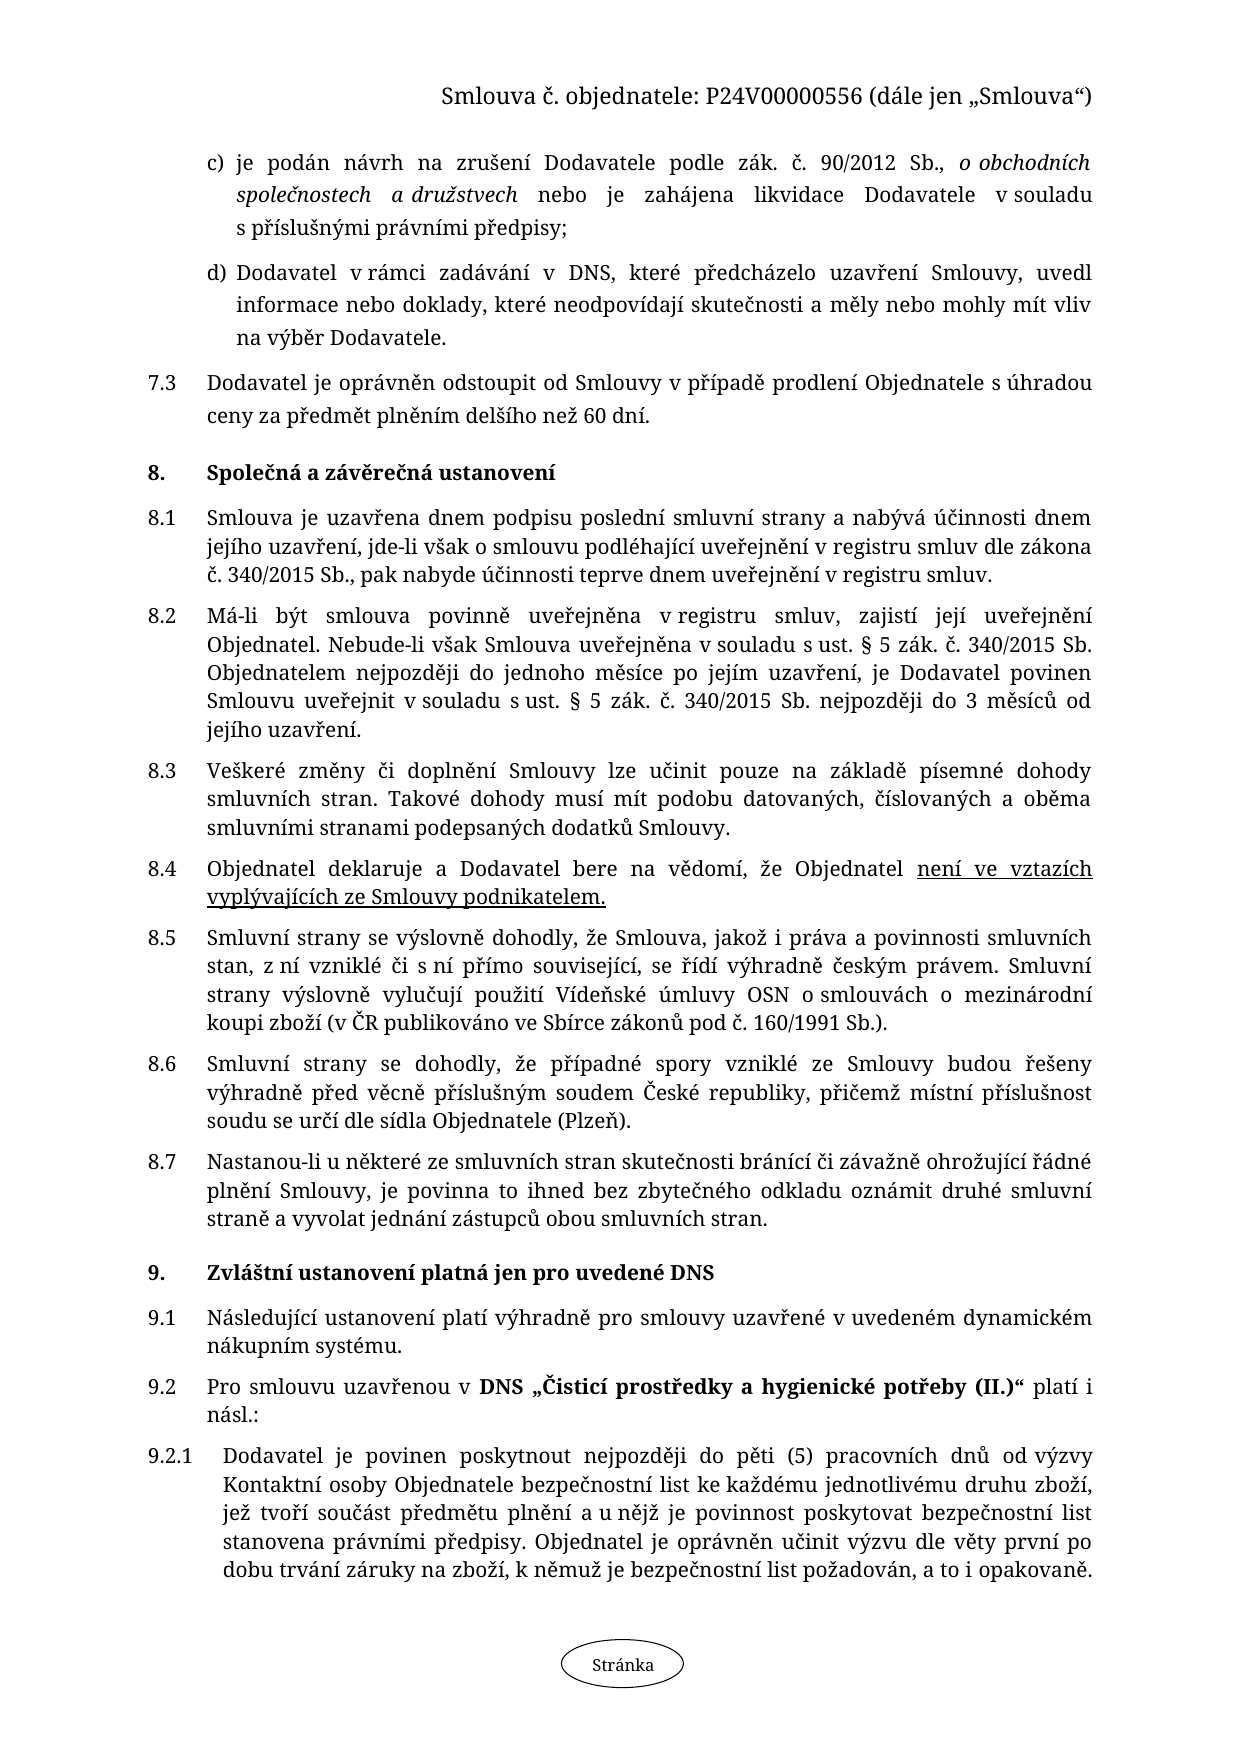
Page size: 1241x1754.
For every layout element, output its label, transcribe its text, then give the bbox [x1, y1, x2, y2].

list Smluvní strany se dohodly, že případné spory vzniklé ze Smlouvy budou řešeny výhradně před věcně příslušným soudem České republiky, přičemž místní příslušnost soudu se určí dle sídla Objednatele (Plzeň). [148, 1049, 1093, 1135]
list Dodavatel je oprávněn odstoupit od Smlouvy v případě prodlení Objednatele s úhradou ceny za předmět plněním delšího než 60 dní. [148, 368, 1093, 429]
list Veškeré změny či doplnění Smlouvy lze učinit pouze na základě písemné dohody smluvních stran. Takové dohody musí mít podobu datovaných, číslovaných a oběma smluvními stranami podepsaných dodatků Smlouvy. [148, 756, 1093, 841]
list Dodavatel v rámci zadávání v DNS, které předcházelo uzavření Smlouvy, uvedl informace nebo doklady, které neodpovídají skutečnosti a měly nebo mohly mít vliv na výběr Dodavatele. [207, 258, 1093, 352]
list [148, 1441, 1093, 1584]
list je podán návrh na zrušení Dodavatele podle zák. č. 90/2012 Sb., o obchodních společnostech a družstvech nebo je zahájena likvidace Dodavatele v souladu s příslušnými právními předpisy; [207, 148, 1093, 241]
list Pro smlouvu uzavřenou v DNS „Čisticí prostředky a hygienické potřeby (II.)“ platí i násl.: [148, 1372, 1093, 1429]
list Následující ustanovení platí výhradně pro smlouvy uzavřené v uvedeném dynamickém nákupním systému. [148, 1303, 1093, 1359]
list Smlouva je uzavřena dnem podpisu poslední smluvní strany a nabývá účinnosti dnem jejího uzavření, jde-li však o smlouvu podléhající uveřejnění v registru smluv dle zákona č. 340/2015 Sb., pak nabyde účinnosti teprve dnem uveřejnění v registru smluv. [148, 503, 1093, 589]
list Má-li být smlouva povinně uveřejněna v registru smluv, zajistí její uveřejnění Objednatel. Nebude-li však Smlouva uveřejněna v souladu s ust. § 5 zák. č. 340/2015 Sb. Objednatelem nejpozději do jednoho měsíce po jejím uzavření, je Dodavatel povinen Smlouvu uveřejnit v souladu s ust. § 5 zák. č. 340/2015 Sb. nejpozději do 3 měsíců od jejího uzavření. [148, 601, 1093, 743]
list Společná a závěrečná ustanovení [148, 458, 1093, 487]
list Smluvní strany se výslovně dohodly, že Smlouva, jakož i práva a povinnosti smluvních stan, z ní vzniklé či s ní přímo související, se řídí výhradně českým právem. Smluvní strany výslovně vylučují použití Vídeňské úmluvy OSN o smlouvách o mezinárodní koupi zboží (v ČR publikováno ve Sbírce zákonů pod č. 160/1991 Sb.). [148, 923, 1093, 1037]
list Zvláštní ustanovení platná jen pro uvedené DNS [148, 1258, 1093, 1286]
list Objednatel deklaruje a Dodavatel bere na vědomí, že Objednatel není ve vztazích vyplývajících ze Smlouvy podnikatelem. [148, 854, 1093, 911]
list Nastanou-li u některé ze smluvních stran skutečnosti bránící či závažně ohrožující řádné plnění Smlouvy, je povinna to ihned bez zbytečného odkladu oznámit druhé smluvní straně a vyvolat jednání zástupců obou smluvních stran. [148, 1147, 1093, 1233]
